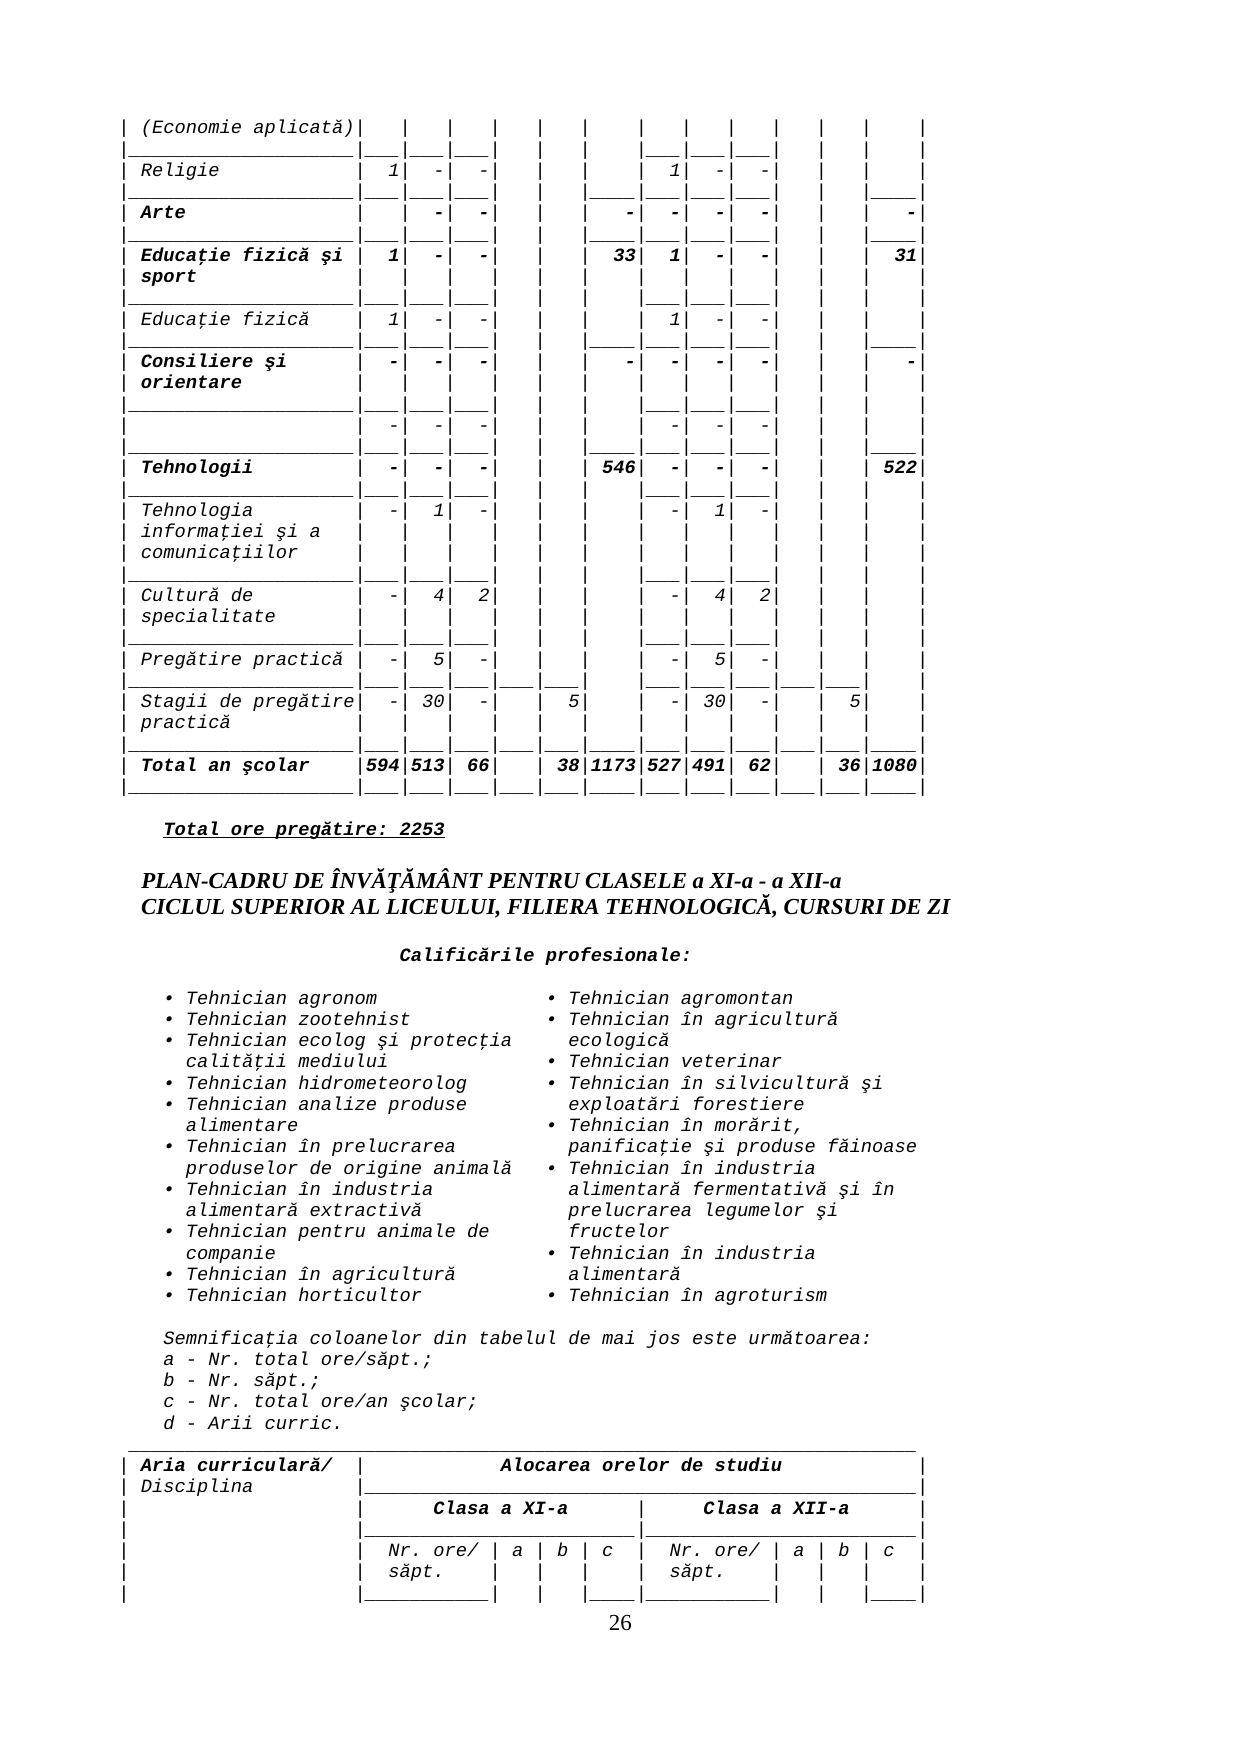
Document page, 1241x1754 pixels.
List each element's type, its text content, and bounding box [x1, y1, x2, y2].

text |____________________|___|___|___| | | |___|___|___| | | | [118, 479, 1122, 501]
text • Tehnician ecolog şi protecţia ecologică [118, 1031, 1122, 1052]
text | sport | | | | | | | | | | | | | [118, 267, 1122, 288]
text |____________________|___|___|___| | | |___|___|___| | | | [118, 394, 1122, 416]
text produselor de origine animală • Tehnician în industria [118, 1158, 1122, 1180]
text Total ore pregătire: 2253 [118, 819, 1122, 841]
text • Tehnician în prelucrarea panificaţie şi produse făinoase [118, 1137, 1122, 1158]
text | practică | | | | | | | | | | | | | [118, 713, 1122, 734]
text alimentară extractivă prelucrarea legumelor şi [118, 1201, 1122, 1222]
text • Tehnician pentru animale de fructelor [118, 1222, 1122, 1243]
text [118, 139, 1122, 161]
text • Tehnician zootehnist • Tehnician în agricultură [118, 1010, 1122, 1031]
text |____________________|___|___|___|___|___|____|___|___|___|___|___|____| [118, 734, 1122, 756]
text | Total an şcolar |594|513| 66| | 38|1173|527|491| 62| | 36|1080| [118, 756, 1122, 777]
text Calificările profesionale: [118, 946, 1122, 967]
text | Pregătire practică | -| 5| -| | | | -| 5| -| | | | [118, 649, 1122, 671]
text | Disciplina |_________________________________________________| [118, 1477, 1122, 1498]
text a - Nr. total ore/săpt.; [118, 1350, 1122, 1371]
text |____________________|___|___|___| | |____|___|___|___| | |____| [118, 331, 1122, 352]
text • Tehnician analize produse exploatări forestiere [118, 1095, 1122, 1116]
text d - Arii curric. [118, 1413, 1122, 1435]
text ______________________________________________________________________ [118, 1435, 1122, 1456]
text |____________________|___|___|___| | | |___|___|___| | | | [118, 288, 1122, 309]
text | informaţiei şi a | | | | | | | | | | | | | [118, 522, 1122, 543]
text |____________________|___|___|___| | |____|___|___|___| | |____| [118, 437, 1122, 458]
text | comunicaţiilor | | | | | | | | | | | | | [118, 543, 1122, 564]
text | |___________| | |____|___________| | |____| [118, 1583, 1122, 1605]
text • Tehnician horticultor • Tehnician în agroturism [118, 1286, 1122, 1307]
text |____________________|___|___|___|___|___|____|___|___|___|___|___|____| [118, 777, 1122, 798]
text |____________________|___|___|___| | |____|___|___|___| | |____| [118, 182, 1122, 203]
text | Educaţie fizică şi | 1| -| -| | | 33| 1| -| -| | | 31| [118, 246, 1122, 267]
text Semnificaţia coloanelor din tabelul de mai jos este următoarea: [118, 1328, 1122, 1350]
text | |________________________|________________________| [118, 1520, 1122, 1541]
text • Tehnician în industria alimentară fermentativă şi în [118, 1180, 1122, 1201]
text PLAN-CADRU DE ÎNVĂŢĂMÂNT PENTRU CLASELE a XI-a - a XII-a [118, 867, 1122, 893]
text companie • Tehnician în industria [118, 1243, 1122, 1265]
text b - Nr. săpt.; [118, 1371, 1122, 1392]
text | (Economie aplicată)| | | | | | | | | | | | | [118, 118, 1122, 139]
text | Religie | 1| -| -| | | | 1| -| -| | | | [118, 161, 1122, 182]
text | Consiliere şi | -| -| -| | | -| -| -| -| | | -| [118, 352, 1122, 373]
text |____________________|___|___|___| | | |___|___|___| | | | [118, 628, 1122, 649]
text | Tehnologia | -| 1| -| | | | -| 1| -| | | | [118, 501, 1122, 522]
text | Tehnologii | -| -| -| | | 546| -| -| -| | | 522| [118, 458, 1122, 479]
text c - Nr. total ore/an şcolar; [118, 1392, 1122, 1413]
text • Tehnician agronom • Tehnician agromontan [118, 988, 1122, 1010]
text alimentare • Tehnician în morărit, [118, 1116, 1122, 1137]
text | | -| -| -| | | | -| -| -| | | | [118, 416, 1122, 437]
text | Educaţie fizică | 1| -| -| | | | 1| -| -| | | | [118, 309, 1122, 331]
text | Aria curriculară/ | Alocarea orelor de studiu | [118, 1456, 1122, 1477]
text | | Clasa a XI-a | Clasa a XII-a | [118, 1498, 1122, 1520]
text | orientare | | | | | | | | | | | | | [118, 373, 1122, 394]
text |____________________|___|___|___| | | |___|___|___| | | | [118, 564, 1122, 586]
text |____________________|___|___|___|___|___| |___|___|___|___|___| | [118, 671, 1122, 692]
text • Tehnician în agricultură alimentară [118, 1265, 1122, 1286]
text • Tehnician hidrometeorolog • Tehnician în silvicultură şi [118, 1073, 1122, 1095]
text | | Nr. ore/ | a | b | c | Nr. ore/ | a | b | c | [118, 1541, 1122, 1562]
text calităţii mediului • Tehnician veterinar [118, 1052, 1122, 1073]
text | Arte | | -| -| | | -| -| -| -| | | -| [118, 203, 1122, 224]
text CICLUL SUPERIOR AL LICEULUI, FILIERA TEHNOLOGICĂ, CURSURI DE ZI [118, 893, 1122, 920]
text |____________________|___|___|___| | |____|___|___|___| | |____| [118, 224, 1122, 246]
text | specialitate | | | | | | | | | | | | | [118, 607, 1122, 628]
text | Cultură de | -| 4| 2| | | | -| 4| 2| | | | [118, 586, 1122, 607]
text | Stagii de pregătire| -| 30| -| | 5| | -| 30| -| | 5| | [118, 692, 1122, 713]
text | | săpt. | | | | săpt. | | | | [118, 1562, 1122, 1583]
